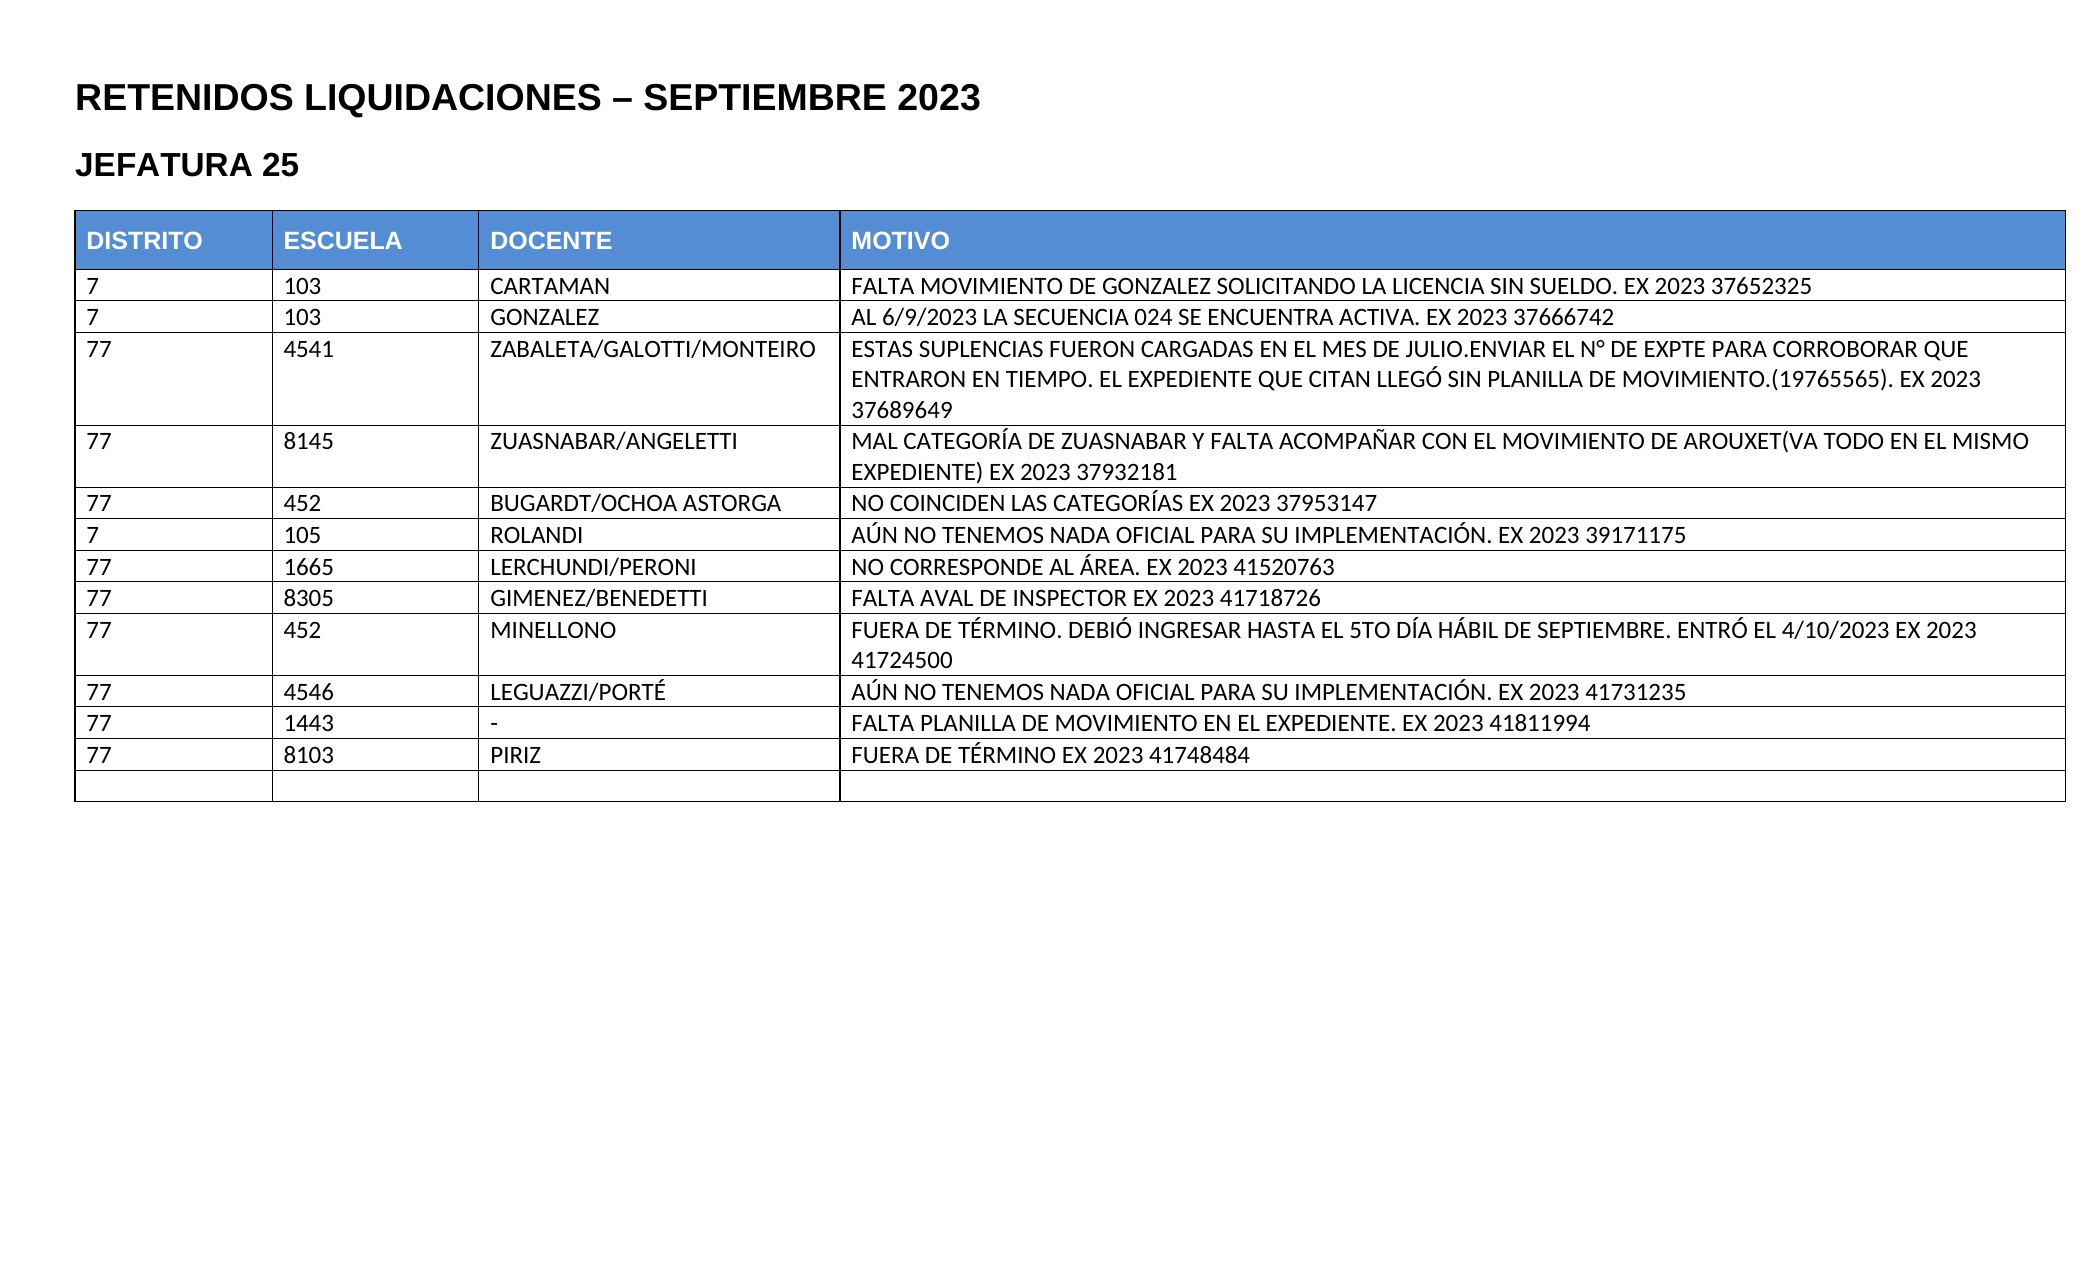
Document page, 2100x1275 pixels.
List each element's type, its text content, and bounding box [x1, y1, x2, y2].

table_cell 4541 [273, 333, 478, 424]
table_cell 1443 [273, 707, 478, 738]
table_cell [76, 771, 272, 801]
table_cell AÚN NO TENEMOS NADA OFICIAL PARA SU IMPLEMENTACIÓN. EX 2023 41731235 [841, 676, 2065, 706]
table_cell 7 [76, 301, 272, 332]
table_cell ZUASNABAR/ANGELETTI [479, 426, 839, 487]
table_cell FALTA MOVIMIENTO DE GONZALEZ SOLICITANDO LA LICENCIA SIN SUELDO. EX 2023 37652325 [841, 270, 2065, 300]
table_cell 77 [76, 739, 272, 769]
table_cell 77 [76, 488, 272, 518]
table_cell 103 [273, 301, 478, 332]
table_cell 77 [76, 582, 272, 613]
table_cell ZABALETA/GALOTTI/MONTEIRO [479, 333, 839, 424]
table_cell FUERA DE TÉRMINO EX 2023 41748484 [841, 739, 2065, 769]
table_cell FUERA DE TÉRMINO. DEBIÓ INGRESAR HASTA EL 5TO DÍA HÁBIL DE SEPTIEMBRE. ENTRÓ EL 4/10/2023 EX 2023 41724500 [841, 614, 2065, 675]
table_cell PIRIZ [479, 739, 839, 769]
table_header ESCUELA [273, 211, 478, 269]
table_cell AL 6/9/2023 LA SECUENCIA 024 SE ENCUENTRA ACTIVA. EX 2023 37666742 [841, 301, 2065, 332]
table_cell 77 [76, 707, 272, 738]
table_cell ROLANDI [479, 519, 839, 550]
table_cell 103 [273, 270, 478, 300]
table_cell 77 [76, 676, 272, 706]
table_cell MAL CATEGORÍA DE ZUASNABAR Y FALTA ACOMPAÑAR CON EL MOVIMIENTO DE AROUXET(VA TODO EN EL MISMO EXPEDIENTE) EX 2023 37932181 [841, 426, 2065, 487]
table_cell 1665 [273, 551, 478, 581]
table_cell LERCHUNDI/PERONI [479, 551, 839, 581]
table_header DISTRITO [76, 211, 272, 269]
table_header MOTIVO [841, 211, 2065, 269]
table_header DOCENTE [479, 211, 839, 269]
table_cell 7 [76, 519, 272, 550]
table_cell GIMENEZ/BENEDETTI [479, 582, 839, 613]
table_cell NO COINCIDEN LAS CATEGORÍAS EX 2023 37953147 [841, 488, 2065, 518]
table_cell GONZALEZ [479, 301, 839, 332]
table_cell AÚN NO TENEMOS NADA OFICIAL PARA SU IMPLEMENTACIÓN. EX 2023 39171175 [841, 519, 2065, 550]
table_cell 105 [273, 519, 478, 550]
table_cell BUGARDT/OCHOA ASTORGA [479, 488, 839, 518]
table_cell FALTA AVAL DE INSPECTOR EX 2023 41718726 [841, 582, 2065, 613]
table_cell 452 [273, 488, 478, 518]
text RETENIDOS LIQUIDACIONES – SEPTIEMBRE 2023 [75, 75, 2025, 118]
table_cell CARTAMAN [479, 270, 839, 300]
table_cell 8305 [273, 582, 478, 613]
table_cell [841, 771, 2065, 801]
table_cell [479, 771, 839, 801]
table_cell MINELLONO [479, 614, 839, 675]
table_cell 8103 [273, 739, 478, 769]
text JEFATURA 25 [75, 145, 2025, 184]
table_cell 4546 [273, 676, 478, 706]
table_cell 77 [76, 614, 272, 675]
table_cell 8145 [273, 426, 478, 487]
table_cell 452 [273, 614, 478, 675]
table_cell - [479, 707, 839, 738]
table_cell NO CORRESPONDE AL ÁREA. EX 2023 41520763 [841, 551, 2065, 581]
table_cell 7 [76, 270, 272, 300]
table_cell LEGUAZZI/PORTÉ [479, 676, 839, 706]
table_cell 77 [76, 333, 272, 424]
table_cell 77 [76, 551, 272, 581]
table_cell [273, 771, 478, 801]
table_cell 77 [76, 426, 272, 487]
table_cell ESTAS SUPLENCIAS FUERON CARGADAS EN EL MES DE JULIO.ENVIAR EL N° DE EXPTE PARA CORROBORAR QUE ENTRARON EN TIEMPO. EL EXPEDIENTE QUE CITAN LLEGÓ SIN PLANILLA DE MOVIMIENTO.(19765565). EX 2023 37689649 [841, 333, 2065, 424]
table_cell FALTA PLANILLA DE MOVIMIENTO EN EL EXPEDIENTE. EX 2023 41811994 [841, 707, 2065, 738]
